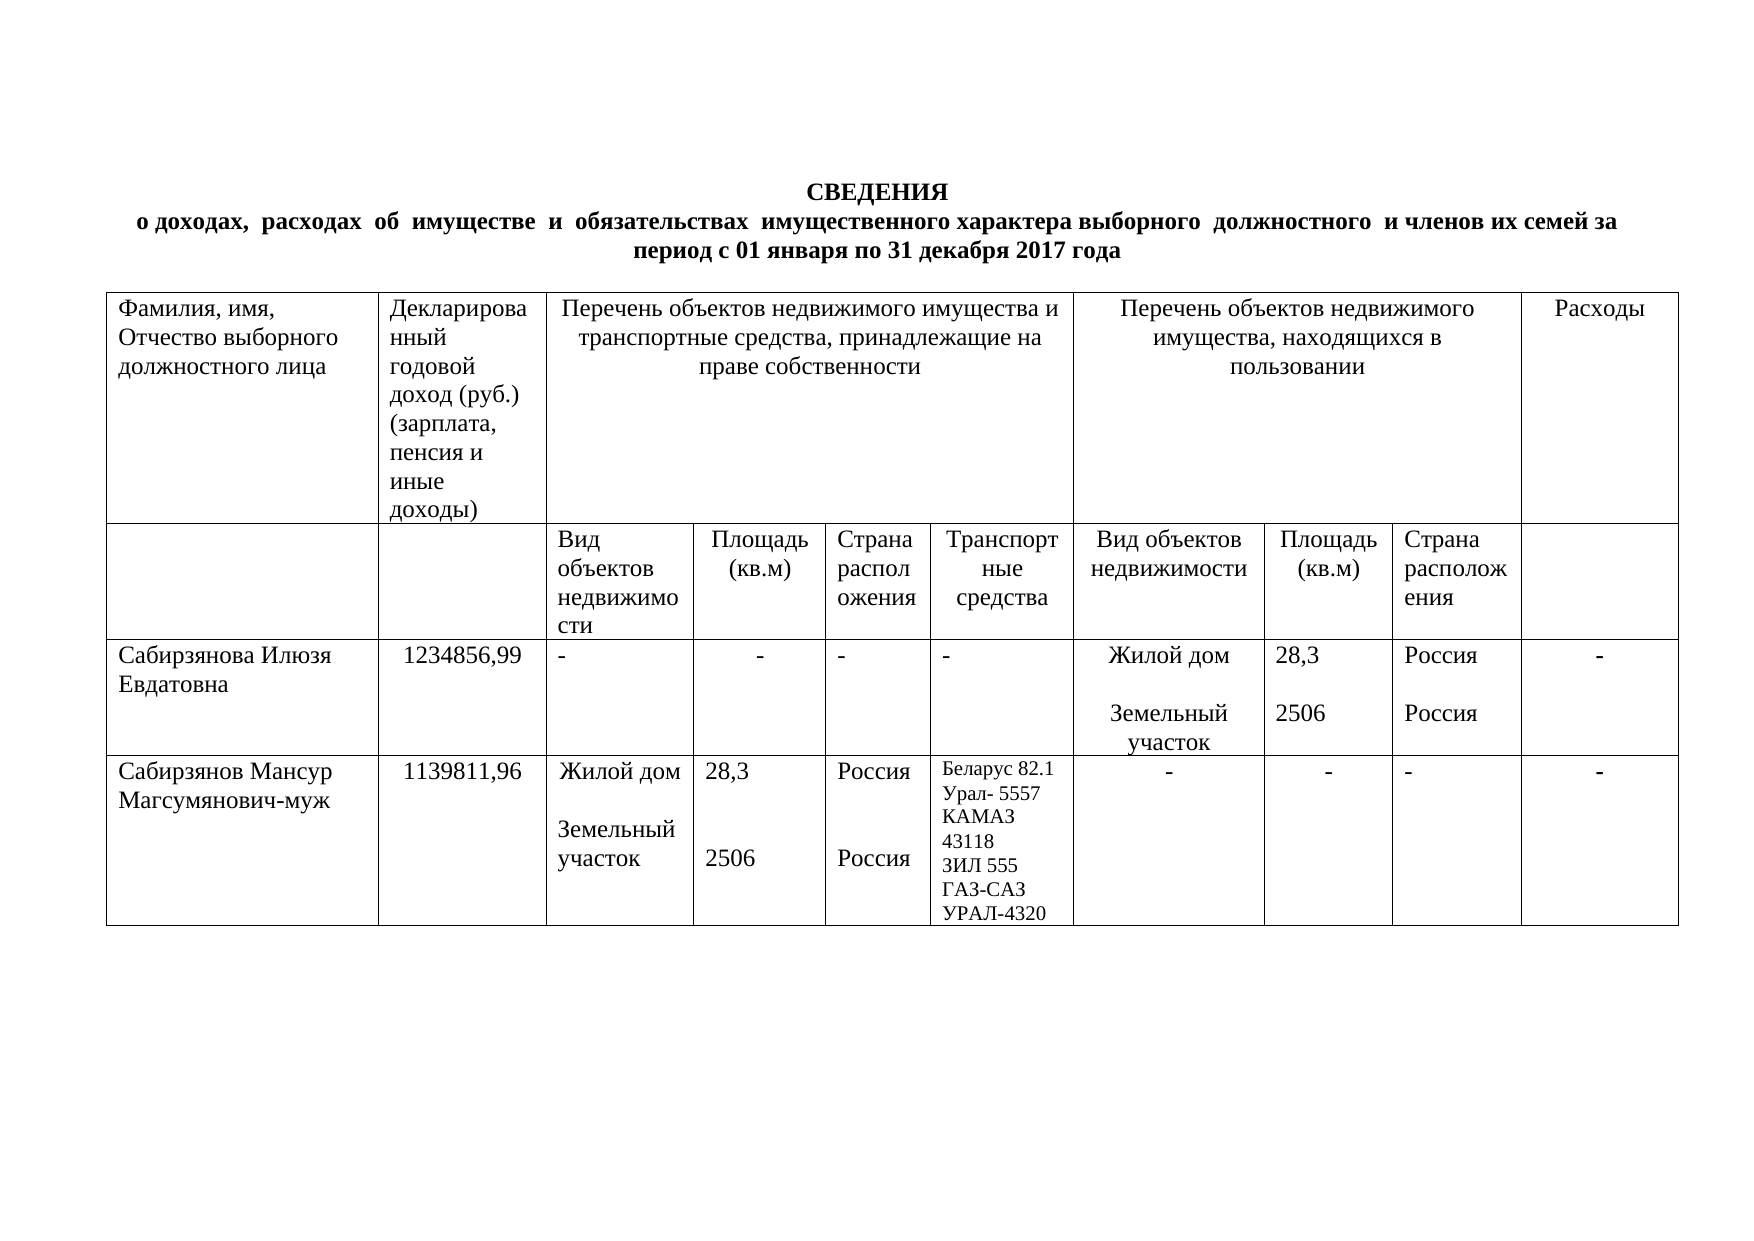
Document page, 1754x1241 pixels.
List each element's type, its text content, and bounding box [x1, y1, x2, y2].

table_cell [1522, 524, 1678, 639]
table_cell - [694, 640, 825, 755]
table_cell Сабирзянов Мансур Магсумянович-муж [107, 756, 378, 925]
table_cell [107, 524, 378, 639]
table_cell Беларус 82.1 Урал- 5557 КАМАЗ 43118 ЗИЛ 555 ГАЗ-САЗ УРАЛ-4320 [931, 756, 1073, 925]
table_cell Площадь (кв.м) [1265, 524, 1392, 639]
table_cell - [1393, 756, 1521, 925]
table_cell Страна расположения [1393, 524, 1521, 639]
text СВЕДЕНИЯ [118, 177, 1636, 206]
table_cell - [826, 640, 930, 755]
table_header Фамилия, имя, Отчество выборного должностного лица [107, 293, 378, 523]
table_cell Страна расположения [826, 524, 930, 639]
table_header Декларированный годовой доход (руб.) (зарплата, пенсия и иные доходы) [379, 293, 546, 523]
table_cell Сабирзянова Илюзя Евдатовна [107, 640, 378, 755]
table_cell Вид объектов недвижимости [1074, 524, 1264, 639]
table_cell - [1074, 756, 1264, 925]
table_header Расходы [1522, 293, 1678, 523]
table_cell Жилой дом Земельный участок [1074, 640, 1264, 755]
text о доходах, расходах об имуществе и обязательствах имущественного характера выборного должностного и членов их семей за период с 01 января по 31 декабря 2017 года [118, 206, 1636, 263]
table_cell Россия Россия [1393, 640, 1521, 755]
table_cell - [547, 640, 693, 755]
table_cell 28,3 2506 [694, 756, 825, 925]
table_header Перечень объектов недвижимого имущества и транспортные средства, принадлежащие на праве собственности [547, 293, 1073, 523]
table_cell 28,3 2506 [1265, 640, 1392, 755]
table_cell - [1522, 756, 1678, 925]
table_cell Россия Россия [826, 756, 930, 925]
table_header Перечень объектов недвижимого имущества, находящихся в пользовании [1074, 293, 1521, 523]
table_cell Жилой дом Земельный участок [547, 756, 693, 925]
table_cell 1234856,99 [379, 640, 546, 755]
table_cell Вид объектов недвижимости [547, 524, 693, 639]
table_cell - [1522, 640, 1678, 755]
table_cell Транспортные средства [931, 524, 1073, 639]
table_cell - [1265, 756, 1392, 925]
table_cell Площадь (кв.м) [694, 524, 825, 639]
table_cell 1139811,96 [379, 756, 546, 925]
table_cell [379, 524, 546, 639]
table_cell - [931, 640, 1073, 755]
